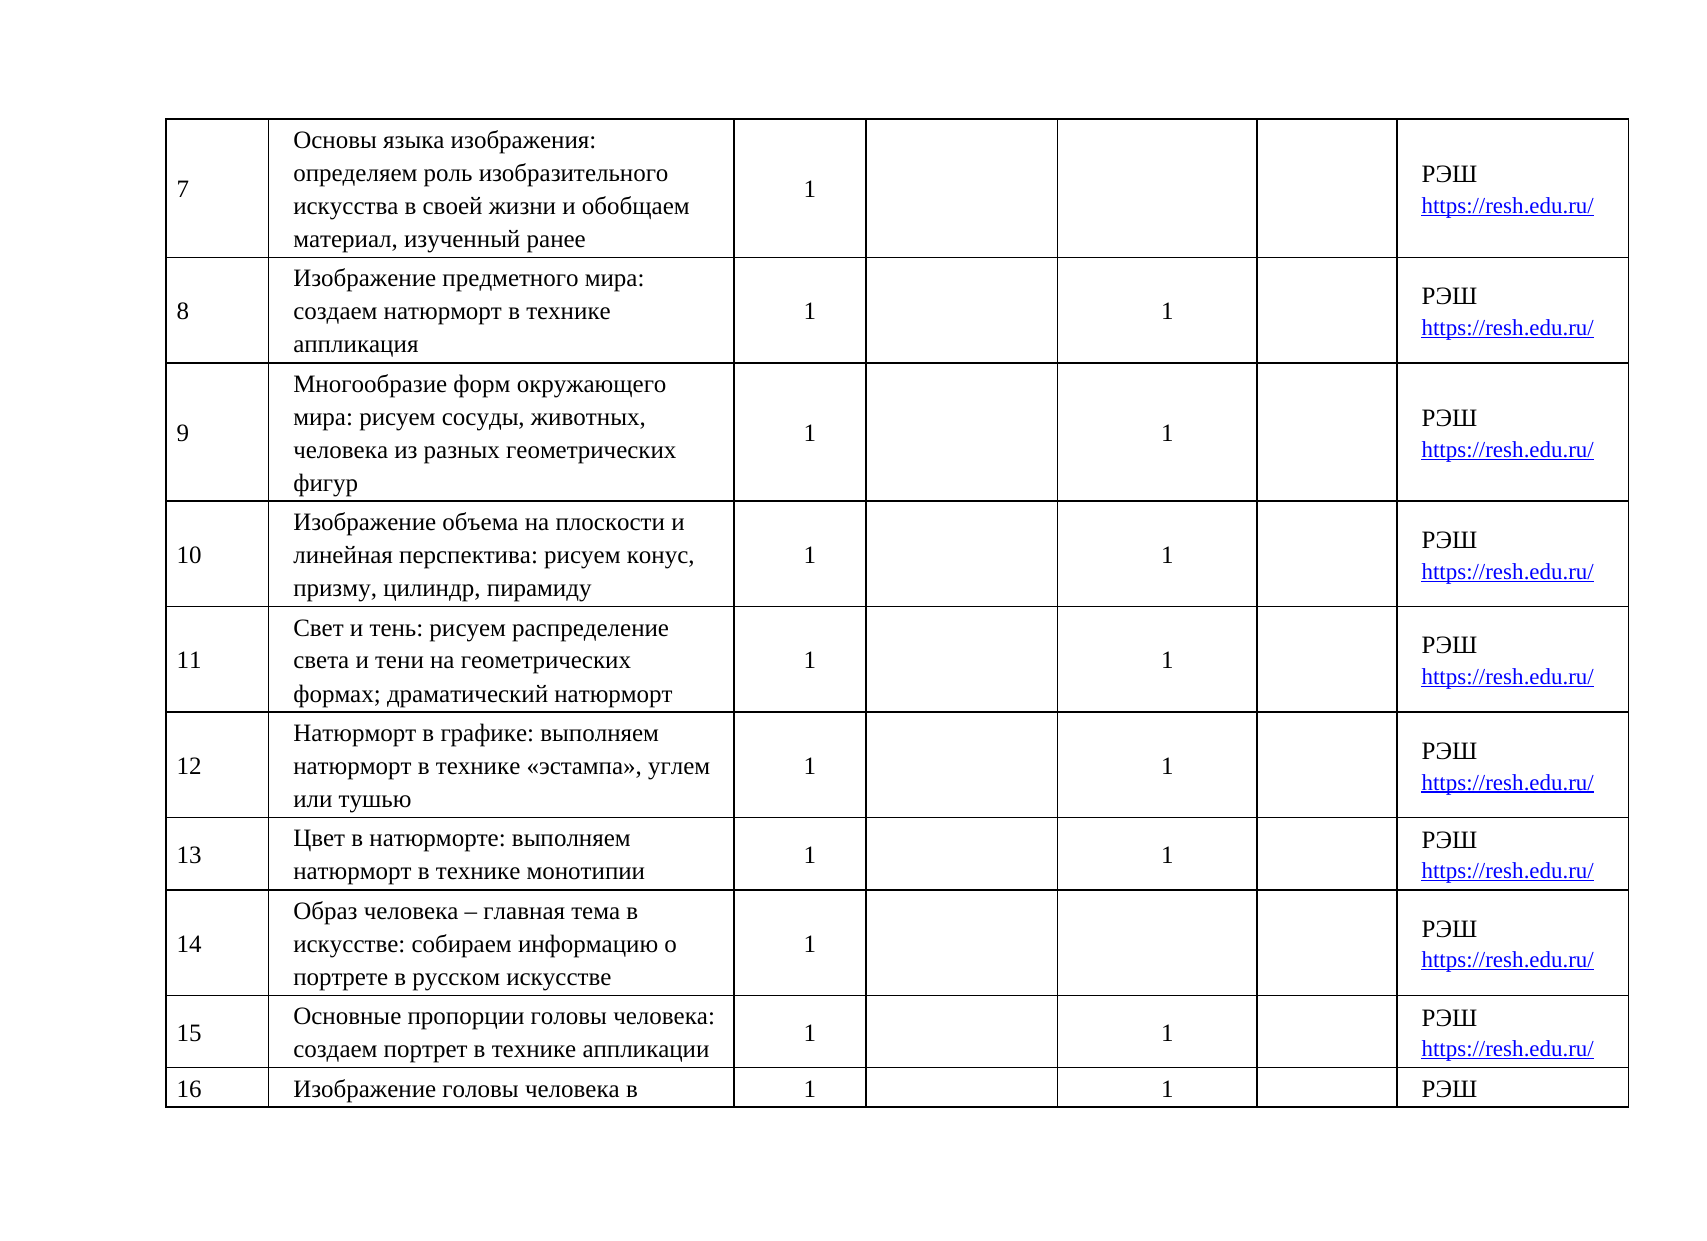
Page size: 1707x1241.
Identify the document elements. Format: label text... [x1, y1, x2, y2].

table_cell 1 [1058, 502, 1256, 606]
table_cell 1 [735, 120, 865, 257]
table_cell [867, 713, 1057, 817]
table_cell Многообразие форм окружающего мира: рисуем сосуды, животных, человека из разных геометрических фигур [269, 364, 733, 500]
table_cell 1 [735, 713, 865, 817]
table_cell [867, 120, 1057, 257]
table_cell Натюрморт в графике: выполняем натюрморт в технике «эстампа», углем или тушью [269, 713, 733, 817]
table_cell [1258, 120, 1396, 257]
table_cell РЭШ https://resh.edu.ru/ [1398, 996, 1628, 1067]
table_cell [1398, 120, 1628, 257]
table_cell 1 [735, 891, 865, 994]
table_cell Основные пропорции головы человека: создаем портрет в технике аппликации [269, 996, 733, 1067]
table_cell 15 [167, 996, 268, 1067]
table_cell Свет и тень: рисуем распределение света и тени на геометрических формах; драматический натюрморт [269, 607, 733, 711]
table_cell 11 [167, 607, 268, 711]
table_cell [867, 607, 1057, 711]
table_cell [269, 1068, 733, 1106]
table_cell 1 [1058, 364, 1256, 500]
table_cell РЭШ https://resh.edu.ru/ [1398, 364, 1628, 500]
table_cell 1 [735, 502, 865, 606]
table_cell Образ человека – главная тема в искусстве: собираем информацию о портрете в русском искусстве [269, 891, 733, 994]
table_cell [1258, 502, 1396, 606]
table_cell 1 [1058, 607, 1256, 711]
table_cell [1398, 1068, 1628, 1106]
table_cell 1 [1058, 818, 1256, 889]
table_cell [1258, 364, 1396, 500]
table_cell 1 [735, 258, 865, 362]
table_cell Цвет в натюрморте: выполняем натюрморт в технике монотипии [269, 818, 733, 889]
table_cell [867, 996, 1057, 1067]
table_cell [867, 818, 1057, 889]
table_cell [1258, 607, 1396, 711]
table_cell 16 [167, 1068, 268, 1106]
table_cell Изображение предметного мира: создаем натюрморт в технике аппликация [269, 258, 733, 362]
table_cell 1 [735, 607, 865, 711]
table_cell 9 [167, 364, 268, 500]
table_cell [867, 364, 1057, 500]
table_cell 1 [1058, 1068, 1256, 1106]
table_cell Изображение объема на плоскости и линейная перспектива: рисуем конус, призму, цилиндр, пирамиду [269, 502, 733, 606]
table_cell 1 [735, 364, 865, 500]
table_cell [867, 502, 1057, 606]
table_cell 1 [1058, 258, 1256, 362]
table_cell [867, 258, 1057, 362]
table_cell [867, 1068, 1057, 1106]
table_cell 1 [735, 1068, 865, 1106]
table_cell 8 [167, 258, 268, 362]
table_cell 13 [167, 818, 268, 889]
table_cell [867, 891, 1057, 994]
table_cell 1 [735, 818, 865, 889]
table_cell РЭШ https://resh.edu.ru/ [1398, 818, 1628, 889]
table_cell [1258, 713, 1396, 817]
table_cell РЭШ https://resh.edu.ru/ [1398, 891, 1628, 994]
table_cell РЭШ https://resh.edu.ru/ [1398, 502, 1628, 606]
table_cell 10 [167, 502, 268, 606]
table_cell [1258, 258, 1396, 362]
table_cell [1258, 891, 1396, 994]
table_cell 1 [1058, 713, 1256, 817]
table_cell [1258, 818, 1396, 889]
table_cell [1258, 1068, 1396, 1106]
table_cell РЭШ https://resh.edu.ru/ [1398, 258, 1628, 362]
table_cell [1258, 996, 1396, 1067]
table_cell [1058, 891, 1256, 994]
table_cell 7 [167, 120, 268, 257]
table_cell РЭШ https://resh.edu.ru/ [1398, 607, 1628, 711]
table_cell РЭШ https://resh.edu.ru/ [1398, 713, 1628, 817]
table_cell Основы языка изображения: определяем роль изобразительного искусства в своей жизни и обобщаем материал, изученный ранее [269, 120, 733, 257]
table_cell [1058, 120, 1256, 257]
table_cell 14 [167, 891, 268, 994]
table_cell 1 [735, 996, 865, 1067]
table_cell 12 [167, 713, 268, 817]
table_cell 1 [1058, 996, 1256, 1067]
